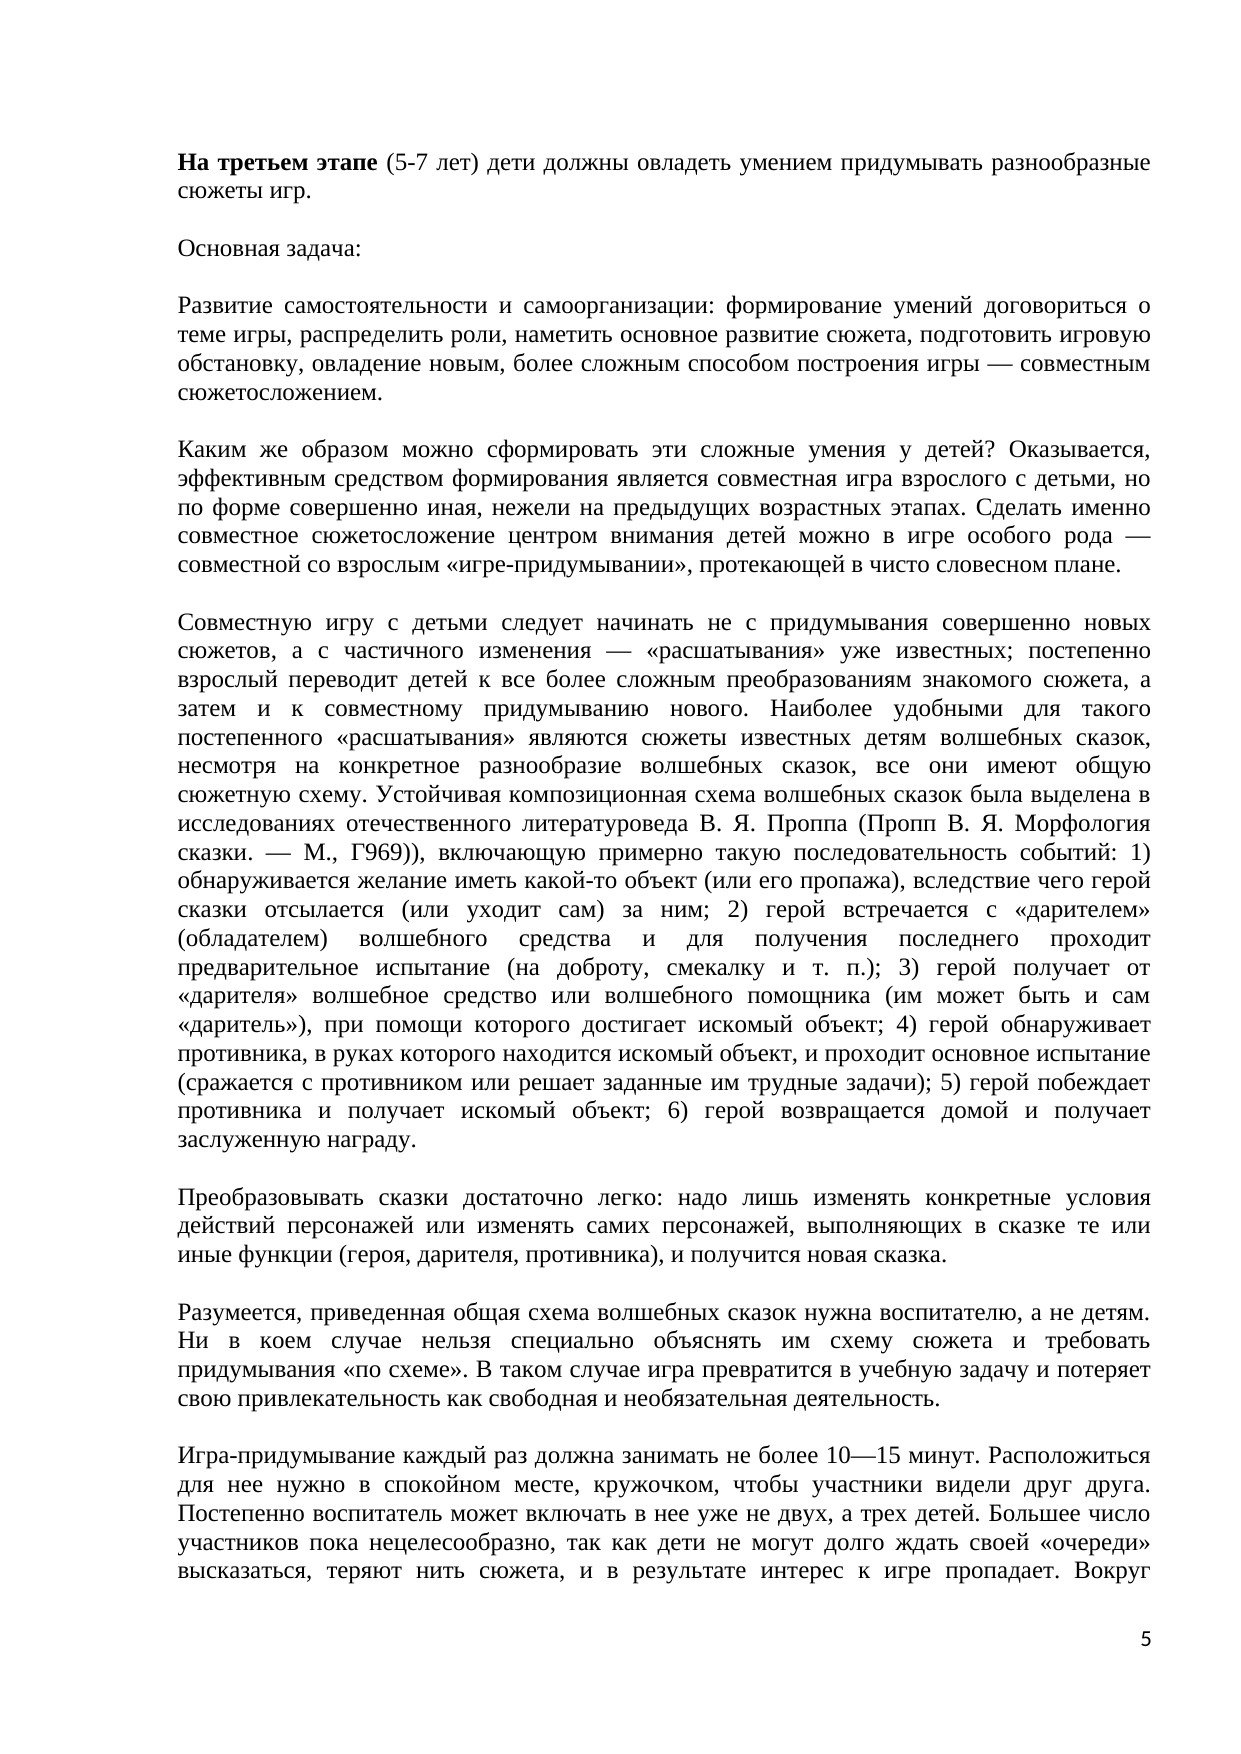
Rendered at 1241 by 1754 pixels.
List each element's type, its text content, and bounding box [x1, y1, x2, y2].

text Разумеется, приведенная общая схема волшебных сказок нужна воспитателю, а не детям. Ни в коем случае нельзя специально объяснять им схему сюжета и требовать придумывания «по схеме». В таком случае игра превратится в учебную задачу и потеряет свою привлекательность как свободная и необязательная деятельность. [177, 1297, 1152, 1412]
text Основная задача: [177, 233, 1152, 262]
text Каким же образом можно сформировать эти сложные умения у детей? Оказывается, эффективным средством формирования является совместная игра взрослого с детьми, но по форме совершенно иная, нежели на предыдущих возрастных этапах. Сделать именно совместное сюжетосложение центром внимания детей можно в игре особого рода — совместной со взрослым «игре-придумывании», протекающей в чисто словесном плане. [177, 434, 1152, 578]
text Развитие самостоятельности и самоорганизации: формирование умений договориться о теме игры, распределить роли, наметить основное развитие сюжета, подготовить игровую обстановку, овладение новым, более сложным способом построения игры — совместным сюжетосложением. [177, 291, 1152, 406]
text На третьем этапе (5-7 лет) дети должны овладеть умением придумывать разнообразные сюжеты игр. [177, 147, 1152, 204]
text Преобразовывать сказки достаточно легко: надо лишь изменять конкретные условия действий персонажей или изменять самих персонажей, выполняющих в сказке те или иные функции (героя, дарителя, противника), и получится новая сказка. [177, 1182, 1152, 1268]
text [177, 1441, 1152, 1584]
text Совместную игру с детьми следует начинать не с придумывания совершенно новых сюжетов, а с частичного изменения — «расшатывания» уже известных; постепенно взрослый переводит детей к все более сложным преобразованиям знакомого сюжета, а затем и к совместному придумыванию нового. Наиболее удобными для такого постепенного «расшатывания» являются сюжеты известных детям волшебных сказок, несмотря на конкретное разнообразие волшебных сказок, все они имеют общую сюжетную схему. Устойчивая композиционная схема волшебных сказок была выделена в исследованиях отечественного литературоведа В. Я. Проппа (Пропп В. Я. Морфология сказки. — М., Г969)), включающую примерно такую последовательность событий: 1) обнаруживается желание иметь какой-то объект (или его пропажа), вследствие чего герой сказки отсылается (или уходит сам) за ним; 2) герой встречается с «дарителем» (обладателем) волшебного средства и для получения последнего проходит предварительное испытание (на доброту, смекалку и т. п.); 3) герой получает от «дарителя» волшебное средство или волшебного помощника (им может быть и сам «даритель»), при помощи которого достигает искомый объект; 4) герой обнаруживает противника, в руках которого находится искомый объект, и проходит основное испытание (сражается с противником или решает заданные им трудные задачи); 5) герой побеждает противника и получает искомый объект; 6) герой возвращается домой и получает заслуженную награду. [177, 607, 1152, 1153]
